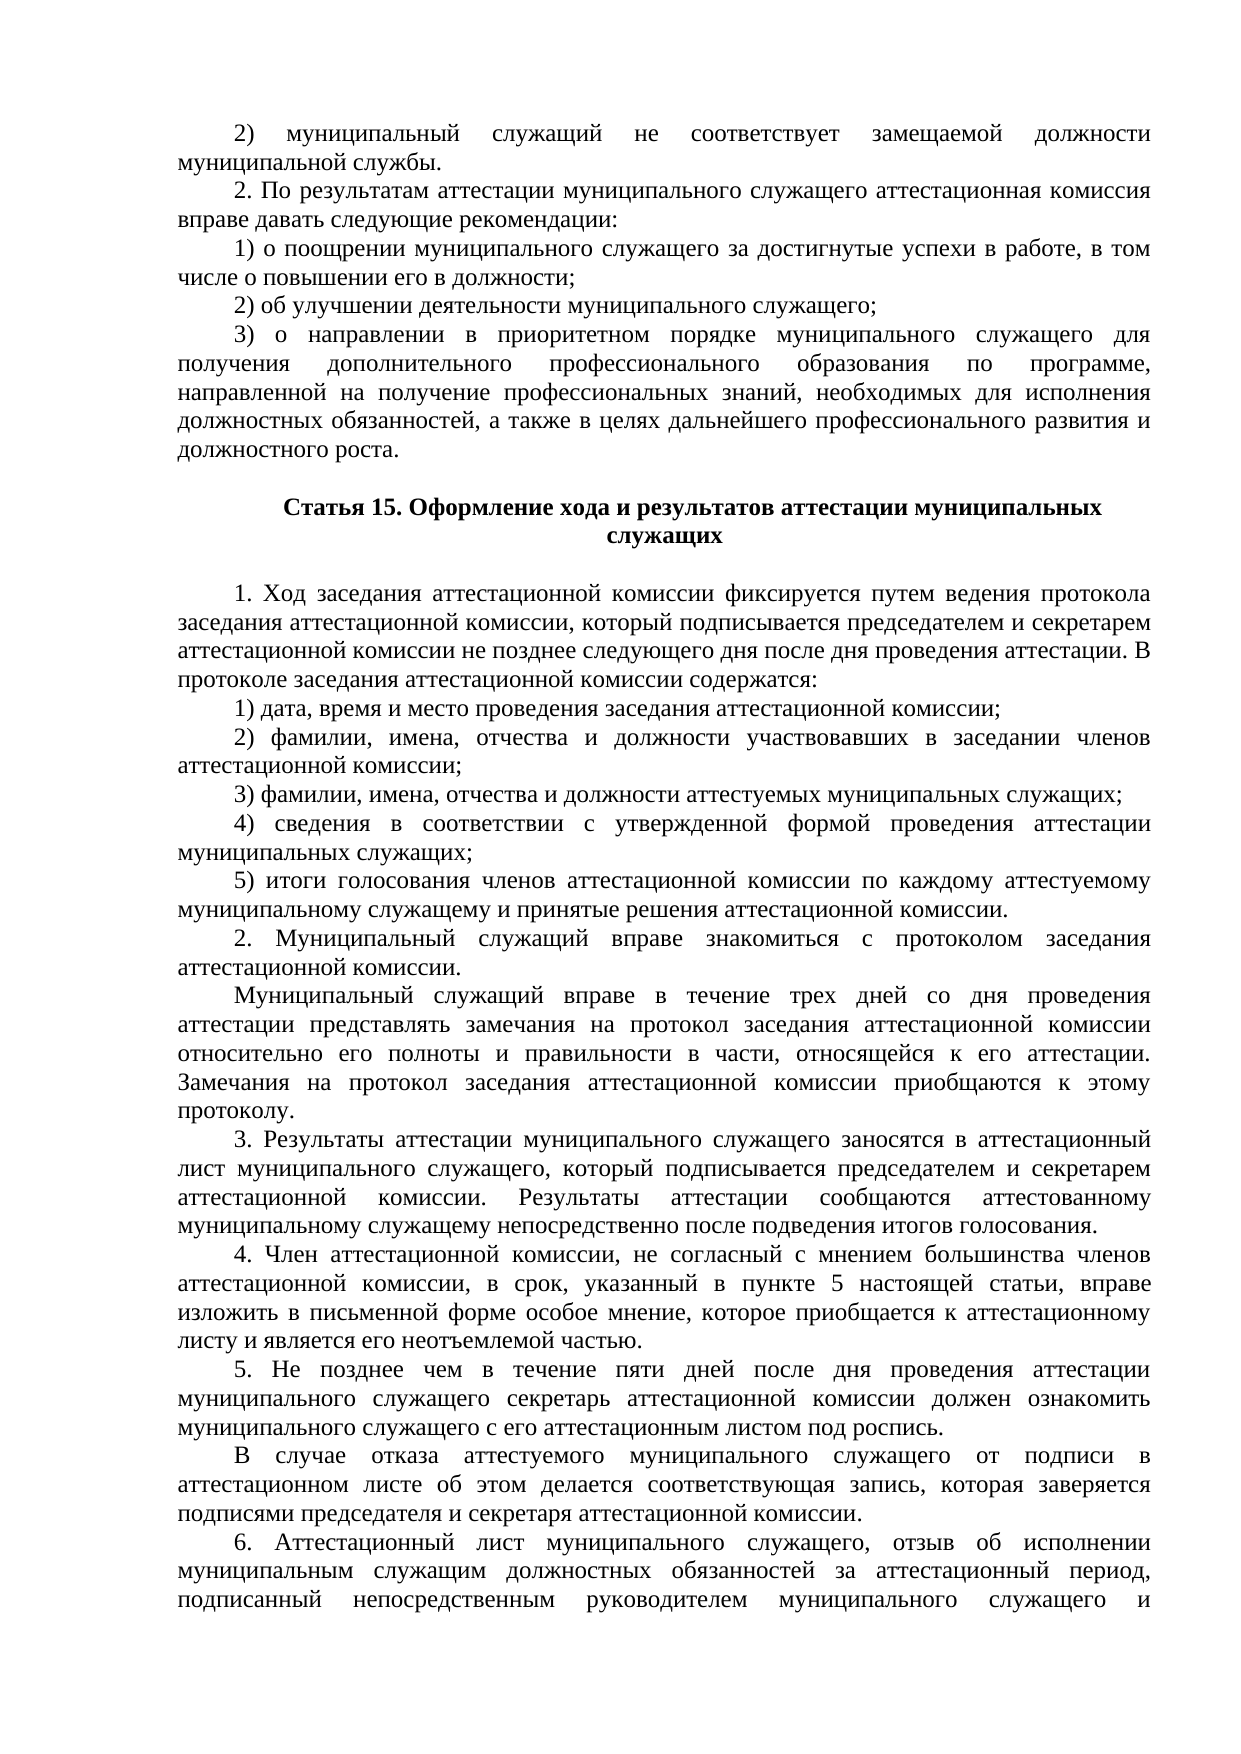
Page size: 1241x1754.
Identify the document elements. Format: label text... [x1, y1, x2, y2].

text 3. Результаты аттестации муниципального служащего заносятся в аттестационный лист муниципального служащего, который подписывается председателем и секретарем аттестационной комиссии. Результаты аттестации сообщаются аттестованному муниципальному служащему непосредственно после подведения итогов голосования. [177, 1124, 1152, 1239]
text Муниципальный служащий вправе в течение трех дней со дня проведения аттестации представлять замечания на протокол заседания аттестационной комиссии относительно его полноты и правильности в части, относящейся к его аттестации. Замечания на протокол заседания аттестационной комиссии приобщаются к этому протоколу. [177, 981, 1152, 1124]
text 2) фамилии, имена, отчества и должности участвовавших в заседании членов аттестационной комиссии; [177, 722, 1152, 779]
title Статья 15. Оформление хода и результатов аттестации муниципальных служащих [177, 492, 1152, 549]
text 3) о направлении в приоритетном порядке муниципального служащего для получения дополнительного профессионального образования по программе, направленной на получение профессиональных знаний, необходимых для исполнения должностных обязанностей, а также в целях дальнейшего профессионального развития и должностного роста. [177, 319, 1152, 463]
text 2. По результатам аттестации муниципального служащего аттестационная комиссия вправе давать следующие рекомендации: [177, 176, 1152, 233]
text В случае отказа аттестуемого муниципального служащего от подписи в аттестационном листе об этом делается соответствующая запись, которая заверяется подписями председателя и секретаря аттестационной комиссии. [177, 1441, 1152, 1527]
text 5) итоги голосования членов аттестационной комиссии по каждому аттестуемому муниципальному служащему и принятые решения аттестационной комиссии. [177, 866, 1152, 923]
text 1) о поощрении муниципального служащего за достигнутые успехи в работе, в том числе о повышении его в должности; [177, 233, 1152, 291]
text 2) об улучшении деятельности муниципального служащего; [177, 291, 1152, 319]
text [177, 1527, 1152, 1613]
text 4) сведения в соответствии с утвержденной формой проведения аттестации муниципальных служащих; [177, 808, 1152, 866]
text 2) муниципальный служащий не соответствует замещаемой должности муниципальной службы. [177, 118, 1152, 176]
text 1. Ход заседания аттестационной комиссии фиксируется путем ведения протокола заседания аттестационной комиссии, который подписывается председателем и секретарем аттестационной комиссии не позднее следующего дня после дня проведения аттестации. В протоколе заседания аттестационной комиссии содержатся: [177, 578, 1152, 693]
text 2. Муниципальный служащий вправе знакомиться с протоколом заседания аттестационной комиссии. [177, 923, 1152, 981]
text 3) фамилии, имена, отчества и должности аттестуемых муниципальных служащих; [177, 779, 1152, 808]
text 4. Член аттестационной комиссии, не согласный с мнением большинства членов аттестационной комиссии, в срок, указанный в пункте 5 настоящей статьи, вправе изложить в письменной форме особое мнение, которое приобщается к аттестационному листу и является его неотъемлемой частью. [177, 1239, 1152, 1354]
text 5. Не позднее чем в течение пяти дней после дня проведения аттестации муниципального служащего секретарь аттестационной комиссии должен ознакомить муниципального служащего с его аттестационным листом под роспись. [177, 1354, 1152, 1441]
text 1) дата, время и место проведения заседания аттестационной комиссии; [177, 693, 1152, 722]
